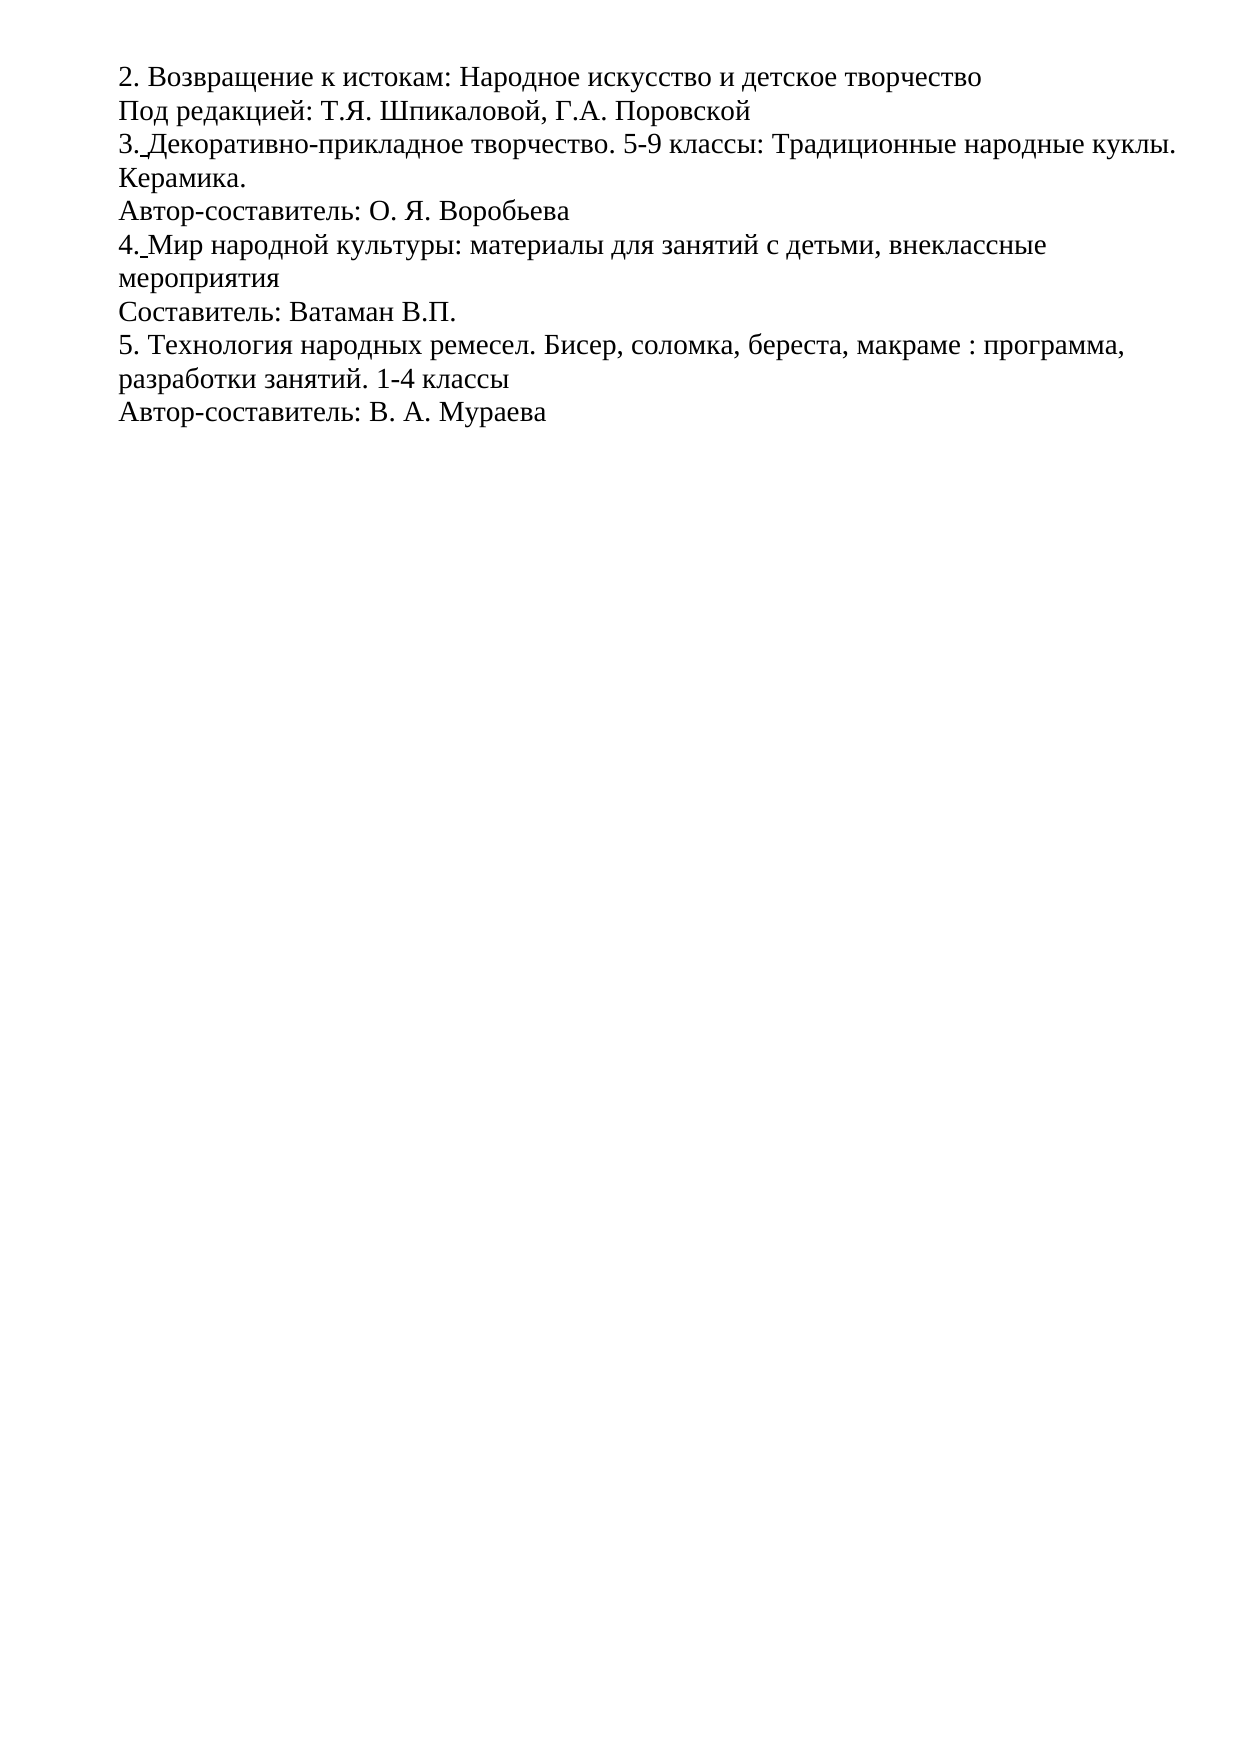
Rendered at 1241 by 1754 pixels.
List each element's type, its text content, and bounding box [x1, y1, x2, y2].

text 3. Декоративно-прикладное творчество. 5-9 классы: Традиционные народные куклы. Керамика. Автор-составитель: О. Я. Воробьева [118, 126, 1196, 227]
text 2. Возвращение к истокам: Народное искусство и детское творчество Под редакцией: Т.Я. Шпикаловой, Г.А. Поровской [118, 59, 1196, 126]
text 5. Технология народных ремесел. Бисер, соломка, береста, макраме : программа, разработки занятий. 1-4 классы Автор-составитель: В. А. Мураева [118, 327, 1196, 428]
text 4. Мир народной культуры: материалы для занятий с детьми, внеклассные мероприятия Составитель: Ватаман В.П. [118, 227, 1196, 327]
